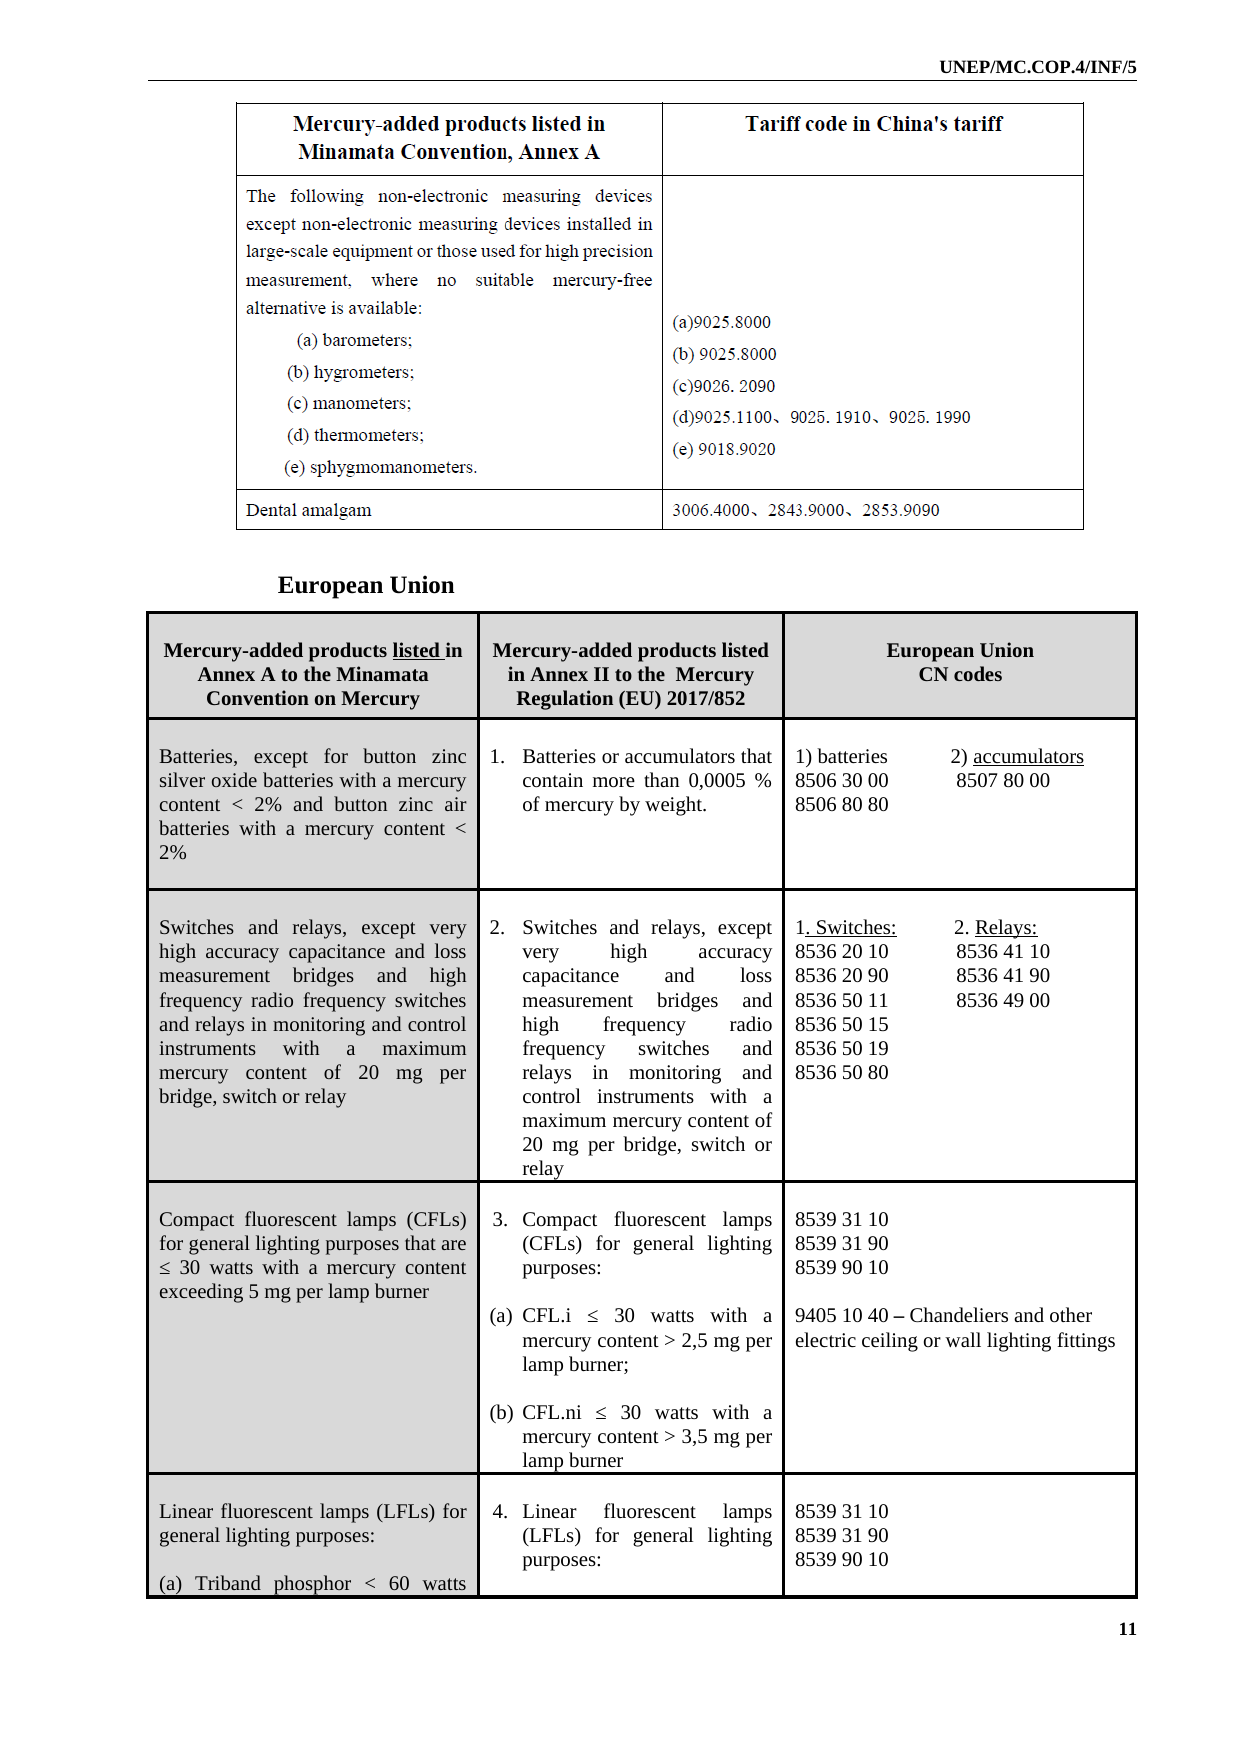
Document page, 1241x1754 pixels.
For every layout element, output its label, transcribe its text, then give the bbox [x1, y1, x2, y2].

table_header European Union CN codes [785, 614, 1135, 717]
table_cell Switches and relays, except very high accuracy capacitance and loss measurement bridges and high frequency radio frequency switches and relays in monitoring and control instruments with a maximum mercury content of 20 mg per bridge, switch or relay [480, 891, 782, 1180]
text European Union [148, 570, 1107, 598]
table_header Mercury-added products listed in Annex A to the Minamata Convention on Mercury [149, 614, 477, 717]
table_cell 8539 31 10 8539 31 90 8539 90 10 9405 10 40 – Chandeliers and other electric ceiling or wall lighting fittings [785, 1183, 1135, 1472]
table_cell 8539 31 10 8539 31 90 8539 90 10 8539 50 00 – Light-emitting diode (LED) [785, 1475, 1135, 1595]
table_cell Switches and relays, except very high accuracy capacitance and loss measurement bridges and high frequency radio frequency switches and relays in monitoring and control instruments with a maximum mercury content of 20 mg per bridge, switch or relay [149, 891, 477, 1180]
table_cell 1. Switches: 2. Relays: 8536 20 10 8536 41 10 8536 20 90 8536 41 90 8536 50 11 8536 49 00 8536 50 15 8536 50 19 8536 50 80 [785, 891, 1135, 1180]
table_cell Compact fluorescent lamps (CFLs) for general lighting purposes that are ≤ 30 watts with a mercury content exceeding 5 mg per lamp burner [149, 1183, 477, 1472]
table_cell 1) batteries 2) accumulators 8506 30 00 8507 80 00 8506 80 80 [785, 720, 1135, 888]
table_cell Batteries or accumulators that contain more than 0,0005 % of mercury by weight. [480, 720, 782, 888]
table_cell Compact fluorescent lamps (CFLs) for general lighting purposes: CFL.i ≤ 30 watts with a mercury content > 2,5 mg per lamp burner; CFL.ni ≤ 30 watts with a mercury content > 3,5 mg per lamp burner [480, 1183, 782, 1472]
table_header Mercury-added products listed in Annex II to the Mercury Regulation (EU) 2017/852 [480, 614, 782, 717]
table_cell Batteries, except for button zinc silver oxide batteries with a mercury content < 2% and button zinc air batteries with a mercury content < 2% [149, 720, 477, 888]
